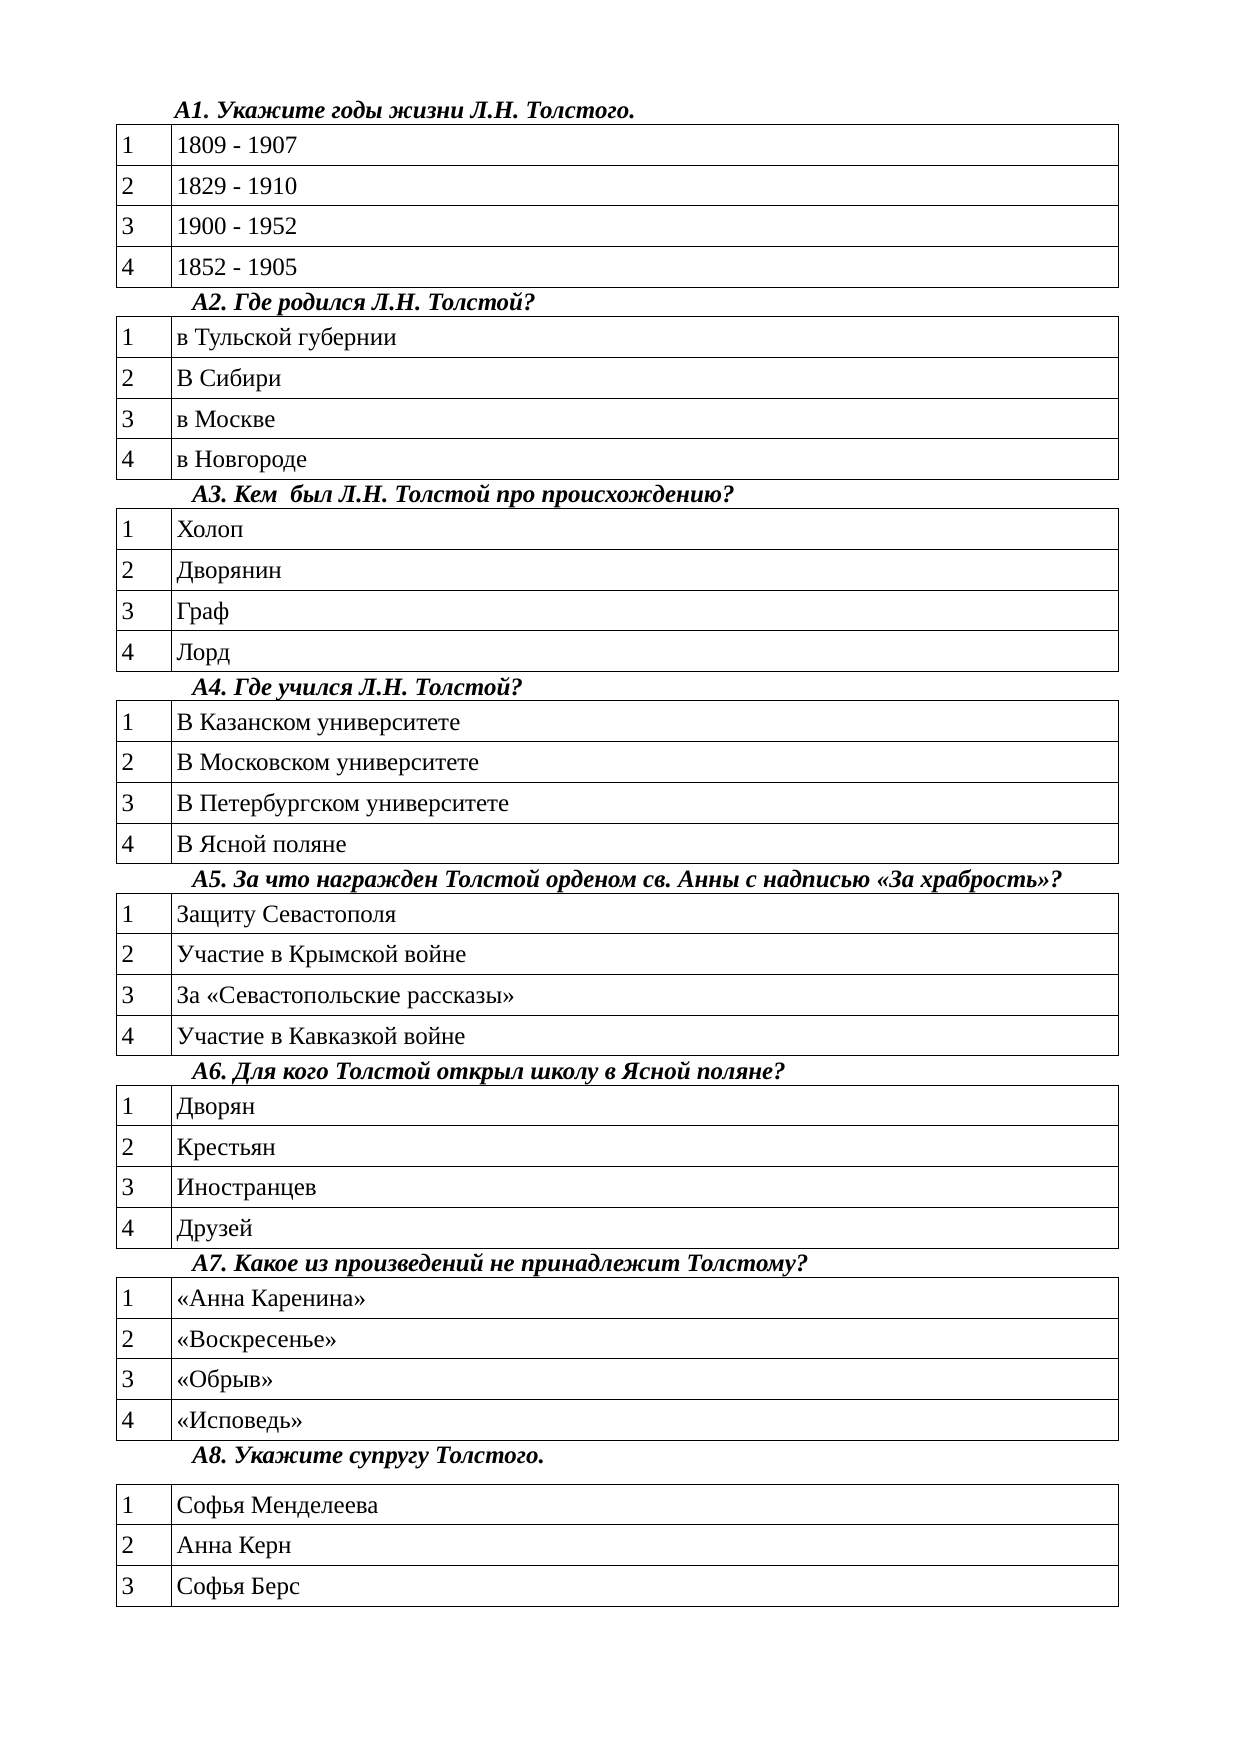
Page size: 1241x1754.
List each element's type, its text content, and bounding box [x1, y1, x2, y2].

table_cell Анна Керн [172, 1525, 1118, 1565]
table_cell В Петербургском университете [172, 783, 1118, 822]
table_cell 4 [117, 631, 171, 671]
table_cell Участие в Кавказкой войне [172, 1016, 1118, 1055]
table_cell Друзей [172, 1208, 1118, 1248]
table_cell Софья Берс [172, 1566, 1118, 1606]
table_cell 3 [117, 1167, 171, 1207]
table_cell 3 [117, 783, 171, 822]
table_cell Лорд [172, 631, 1118, 671]
table_header Холоп [172, 509, 1118, 549]
table_cell 3 [117, 975, 171, 1015]
table_cell В Московском университете [172, 742, 1118, 782]
table_cell 2 [117, 358, 171, 397]
table_cell в Новгороде [172, 439, 1118, 479]
table_header 1809 - 1907 [172, 125, 1118, 164]
table_cell В Ясной поляне [172, 824, 1118, 863]
table_cell 4 [117, 1400, 171, 1440]
table_cell 2 [117, 934, 171, 974]
text А4. Где учился Л.Н. Толстой? [118, 672, 1122, 700]
table_header в Тульской губернии [172, 317, 1118, 357]
table_header «Анна Каренина» [172, 1278, 1118, 1318]
table_cell «Обрыв» [172, 1359, 1118, 1399]
table_cell в Москве [172, 399, 1118, 438]
table_cell Иностранцев [172, 1167, 1118, 1207]
table_cell 2 [117, 1319, 171, 1358]
table_cell 3 [117, 591, 171, 630]
text А8. Укажите супругу Толстого. [118, 1440, 1122, 1469]
table_cell 1900 - 1952 [172, 206, 1118, 246]
table_header 1 [117, 701, 171, 741]
table_cell 4 [117, 1016, 171, 1055]
table_header Дворян [172, 1086, 1118, 1125]
table_cell Участие в Крымской войне [172, 934, 1118, 974]
table_cell За «Севастопольские рассказы» [172, 975, 1118, 1015]
table_cell 1829 - 1910 [172, 166, 1118, 205]
table_cell «Исповедь» [172, 1400, 1118, 1440]
text А1. Укажите годы жизни Л.Н. Толстого. [118, 95, 1122, 124]
table_header 1 [117, 1278, 171, 1318]
table_header 1 [117, 317, 171, 357]
table_cell В Сибири [172, 358, 1118, 397]
table_cell 2 [117, 166, 171, 205]
table_cell 2 [117, 1126, 171, 1166]
table_cell 3 [117, 206, 171, 246]
table_header 1 [117, 1086, 171, 1125]
table_cell 3 [117, 399, 171, 438]
table_cell Граф [172, 591, 1118, 630]
text А5. За что награжден Толстой орденом св. Анны с надписью «За храбрость»? [118, 864, 1122, 892]
table_cell 4 [117, 247, 171, 287]
text А3. Кем был Л.Н. Толстой про происхождению? [118, 479, 1122, 508]
text А6. Для кого Толстой открыл школу в Ясной поляне? [118, 1056, 1122, 1085]
text А7. Какое из произведений не принадлежит Толстому? [118, 1248, 1122, 1277]
table_cell 3 [117, 1359, 171, 1399]
table_header В Казанском университете [172, 701, 1118, 741]
text А2. Где родился Л.Н. Толстой? [118, 287, 1122, 316]
table_cell 2 [117, 1525, 171, 1565]
table_header 1 [117, 509, 171, 549]
table_header Софья Менделеева [172, 1485, 1118, 1524]
table_header 1 [117, 894, 171, 933]
table_cell 3 [117, 1566, 171, 1606]
table_cell 4 [117, 439, 171, 479]
table_header 1 [117, 1485, 171, 1524]
table_cell Крестьян [172, 1126, 1118, 1166]
table_header 1 [117, 125, 171, 164]
table_cell 2 [117, 742, 171, 782]
table_cell «Воскресенье» [172, 1319, 1118, 1358]
table_cell Дворянин [172, 550, 1118, 589]
table_header Защиту Севастополя [172, 894, 1118, 933]
table_cell 4 [117, 1208, 171, 1248]
table_cell 4 [117, 824, 171, 863]
table_cell 1852 - 1905 [172, 247, 1118, 287]
table_cell 2 [117, 550, 171, 589]
